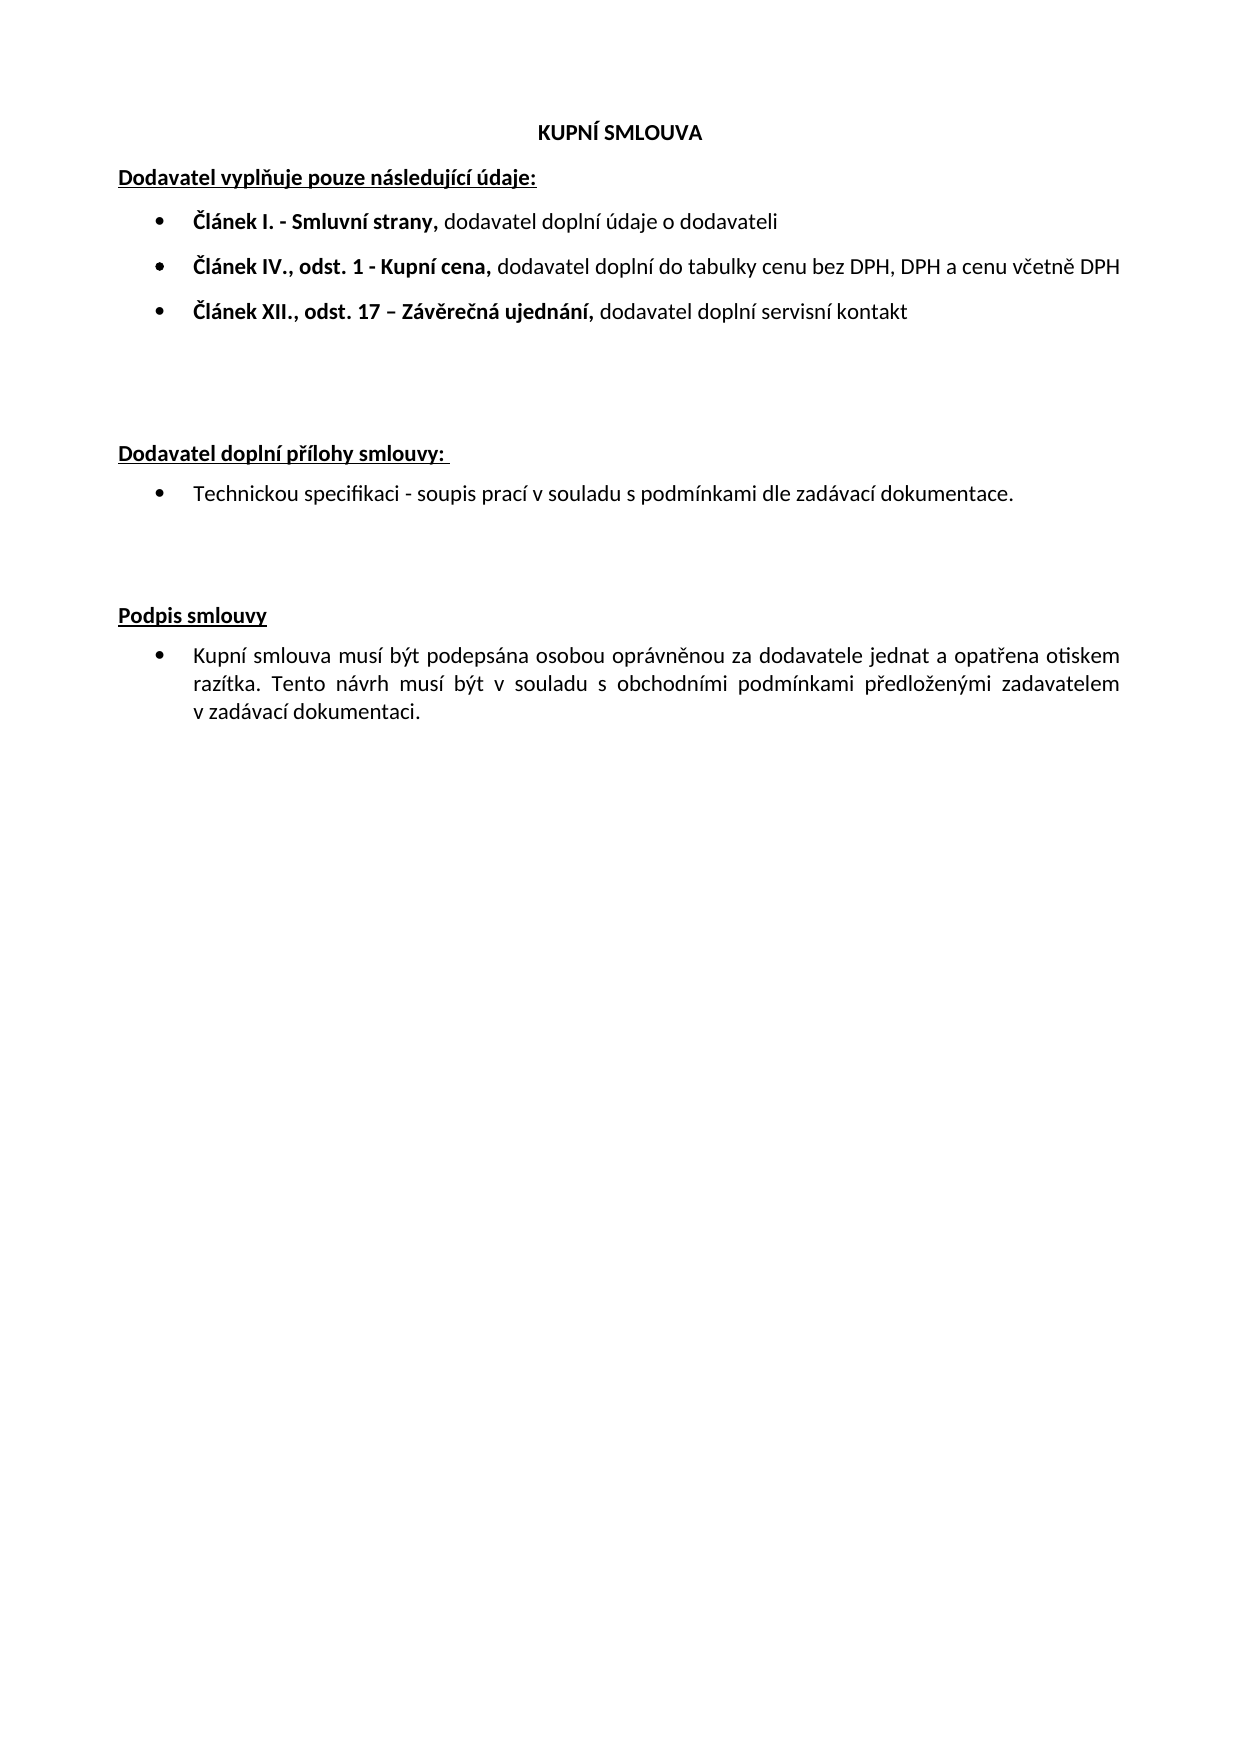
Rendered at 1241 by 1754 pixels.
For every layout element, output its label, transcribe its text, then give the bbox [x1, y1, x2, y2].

text Dodavatel doplní přílohy smlouvy: [118, 439, 1122, 467]
list Článek XII., odst. 17 – Závěrečná ujednání, dodavatel doplní servisní kontakt [156, 297, 1122, 325]
text Dodavatel vyplňuje pouze následující údaje: [118, 163, 1122, 191]
list Kupní smlouva musí být podepsána osobou oprávněnou za dodavatele jednat a opatřena otiskem razítka. Tento návrh musí být v souladu s obchodními podmínkami předloženými zadavatelem v zadávací dokumentaci. [156, 641, 1122, 726]
list Článek IV., odst. 1 - Kupní cena, dodavatel doplní do tabulky cenu bez DPH, DPH a cenu včetně DPH [156, 252, 1122, 280]
text KUPNÍ SMLOUVA [118, 118, 1122, 146]
list Článek I. - Smluvní strany, dodavatel doplní údaje o dodavateli [156, 207, 1122, 236]
list Technickou specifikaci - soupis prací v souladu s podmínkami dle zadávací dokumentace. [156, 479, 1122, 507]
text Podpis smlouvy [118, 601, 1122, 629]
